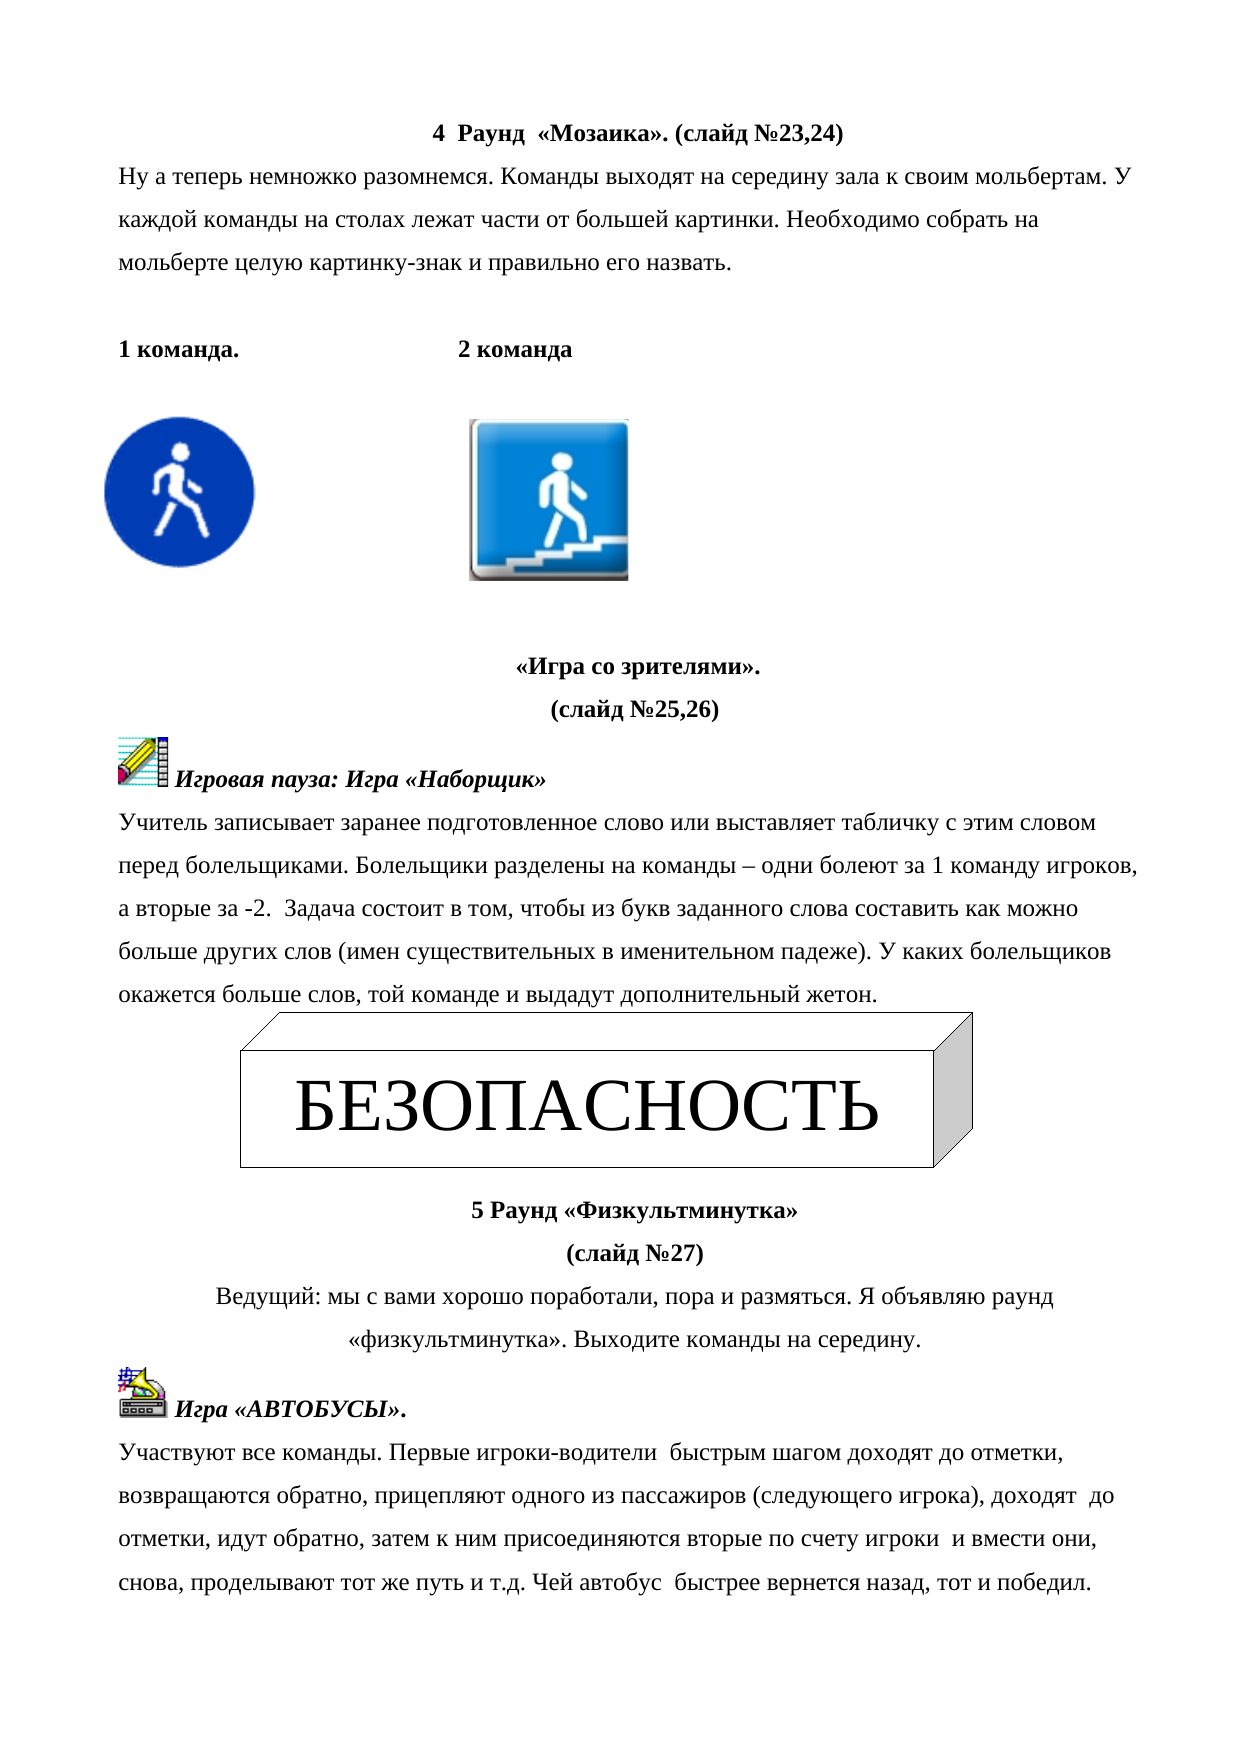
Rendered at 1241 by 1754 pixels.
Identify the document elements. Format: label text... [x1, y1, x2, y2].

text «Игра со зрителями». [118, 651, 1152, 679]
text (слайд №25,26) [118, 694, 1152, 723]
text 1 команда. 2 команда [118, 334, 1152, 362]
picture [118, 1367, 169, 1418]
text Ну а теперь немножко разомнемся. Команды выходят на середину зала к своим мольбертам. У каждой команды на столах лежат части от большей картинки. Необходимо собрать на мольберте целую картинку-знак и правильно его назвать. [118, 161, 1152, 276]
text Игра «АВТОБУСЫ». Участвуют все команды. Первые игроки-водители быстрым шагом доходят до отметки, возвращаются обратно, прицепляют одного из пассажиров (следующего игрока), доходят до отметки, идут обратно, затем к ним присоединяются вторые по счету игроки и вмести они, снова, проделывают тот же путь и т.д. Чей автобус быстрее вернется назад, тот и победил. [118, 1367, 1152, 1595]
picture [94, 405, 265, 581]
text 5 Раунд «Физкультминутка» [118, 1195, 1152, 1224]
picture [118, 737, 169, 787]
picture [469, 419, 629, 581]
text (слайд №27) [118, 1238, 1152, 1267]
text Ведущий: мы с вами хорошо поработали, пора и размяться. Я объявляю раунд «физкультминутка». Выходите команды на середину. [118, 1281, 1152, 1353]
text 4 Раунд «Мозаика». (слайд №23,24) [118, 118, 1152, 147]
text Игровая пауза: Игра «Наборщик» Учитель записывает заранее подготовленное слово или выставляет табличку с этим словом перед болельщиками. Болельщики разделены на команды – одни болеют за 1 команду игроков, а вторые за -2. Задача состоит в том, чтобы из букв заданного слова составить как можно больше других слов (имен существительных в именительном падеже). У каких болельщиков окажется больше слов, той команде и выдадут дополнительный жетон. [118, 737, 1152, 1008]
